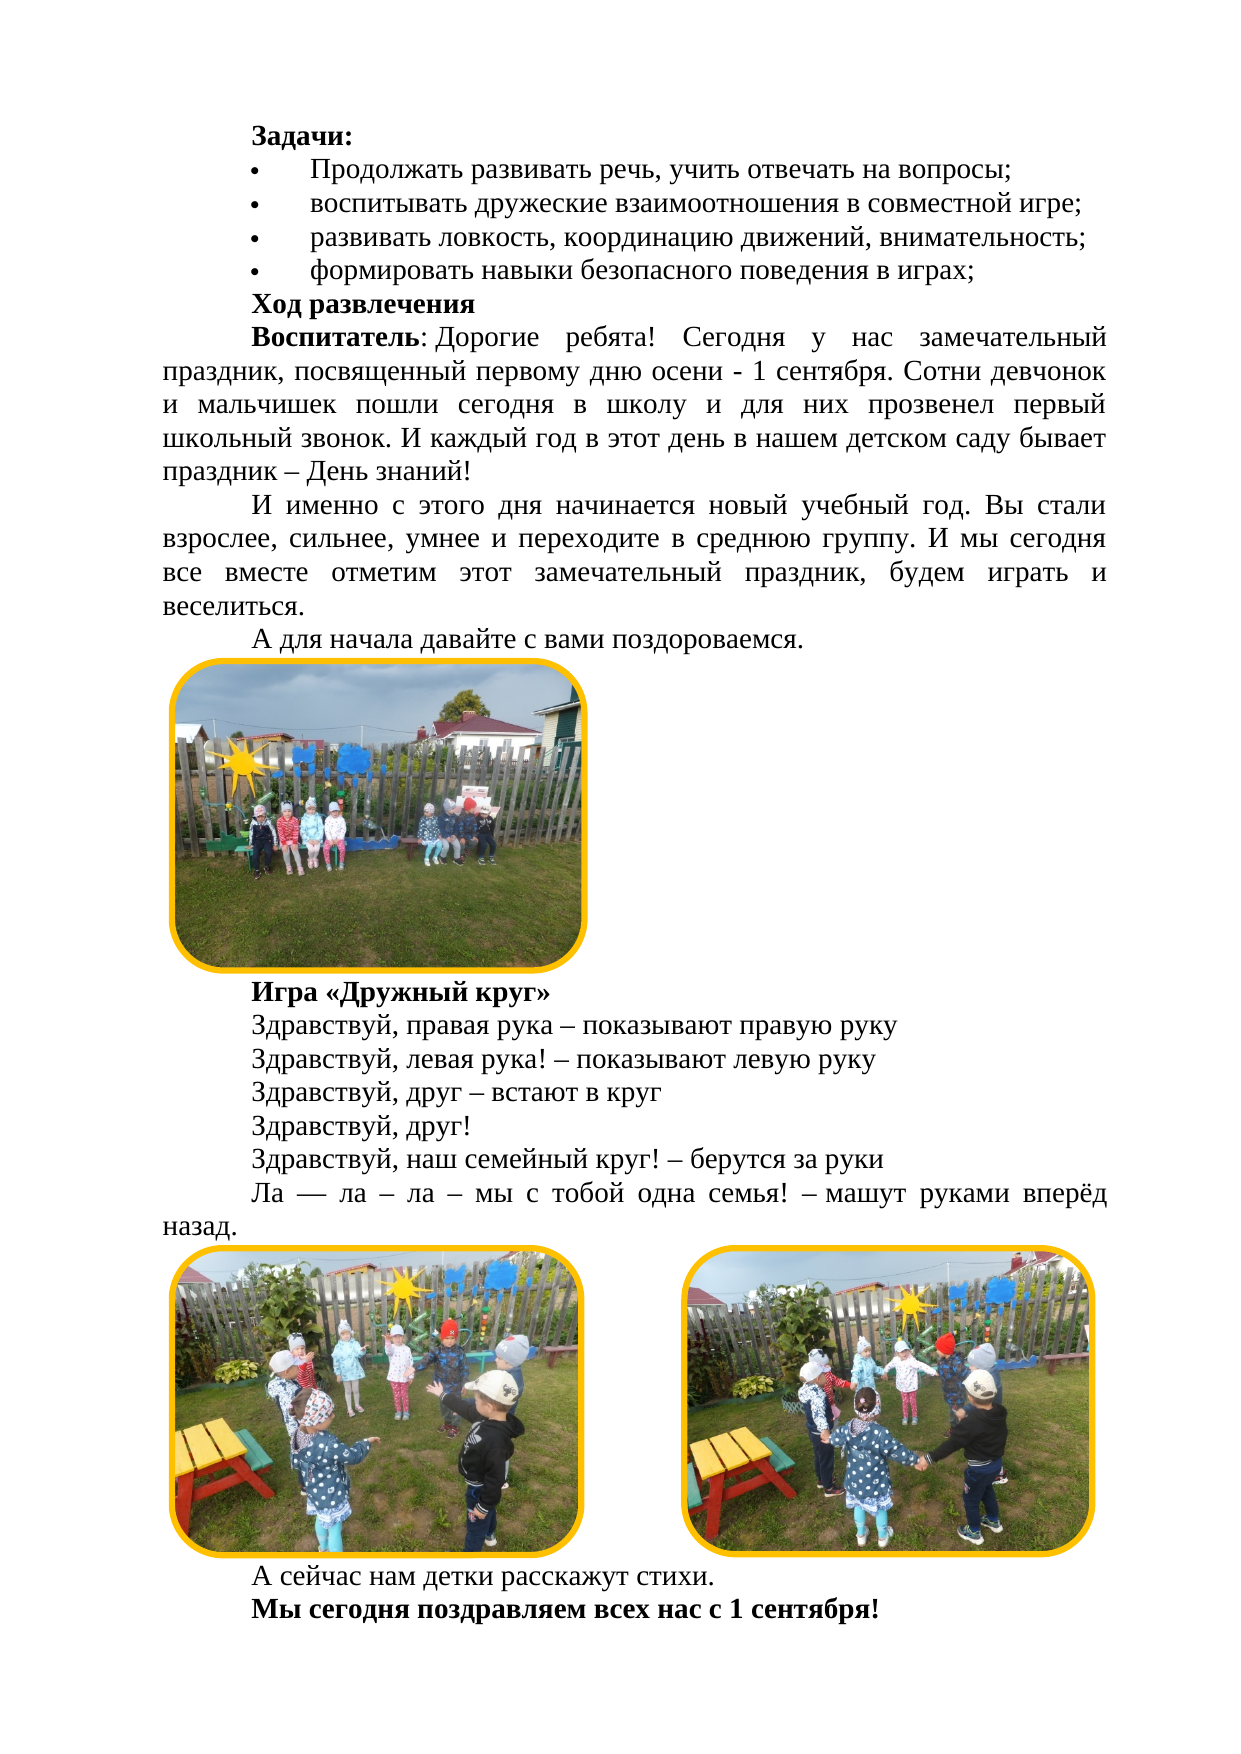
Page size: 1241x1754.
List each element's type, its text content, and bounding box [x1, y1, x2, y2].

text Воспитатель: Дорогие ребята! Сегодня у нас замечательный праздник, посвященный первому дню осени - 1 сентября. Сотни девчонок и мальчишек пошли сегодня в школу и для них прозвенел первый школьный звонок. И каждый год в этот день в нашем детском саду бывает праздник – День знаний! [162, 319, 1107, 487]
text Игра «Дружный круг» [162, 974, 1107, 1007]
list формировать навыки безопасного поведения в играх; [162, 252, 1107, 286]
text Здравствуй, друг! [162, 1108, 1107, 1141]
text Здравствуй, правая рука – показывают правую руку [162, 1007, 1107, 1041]
picture [176, 1252, 578, 1552]
picture [176, 665, 581, 967]
list развивать ловкость, координацию движений, внимательность; [162, 219, 1107, 252]
list Продолжать развивать речь, учить отвечать на вопросы; [162, 152, 1107, 185]
text Здравствуй, левая рука! – показывают левую руку [162, 1041, 1107, 1074]
text И именно с этого дня начинается новый учебный год. Вы стали взрослее, сильнее, умнее и переходите в среднюю группу. И мы сегодня все вместе отметим этот замечательный праздник, будем играть и веселиться. [162, 487, 1107, 621]
text Ход развлечения [162, 286, 1107, 319]
text Мы сегодня поздравляем всех нас с 1 сентября! [162, 1591, 1107, 1625]
text Здравствуй, наш семейный круг! – берутся за руки [162, 1141, 1107, 1175]
picture [688, 1252, 1089, 1551]
list воспитывать дружеские взаимоотношения в совместной игре; [162, 185, 1107, 219]
text А сейчас нам детки расскажут стихи. [162, 1558, 1107, 1591]
text Задачи: [162, 118, 1107, 152]
text А для начала давайте с вами поздороваемся. [162, 621, 1107, 655]
text Здравствуй, друг – встают в круг [162, 1074, 1107, 1108]
text Ла — ла – ла – мы с тобой одна семья! – машут руками вперёд назад. [162, 1175, 1107, 1242]
